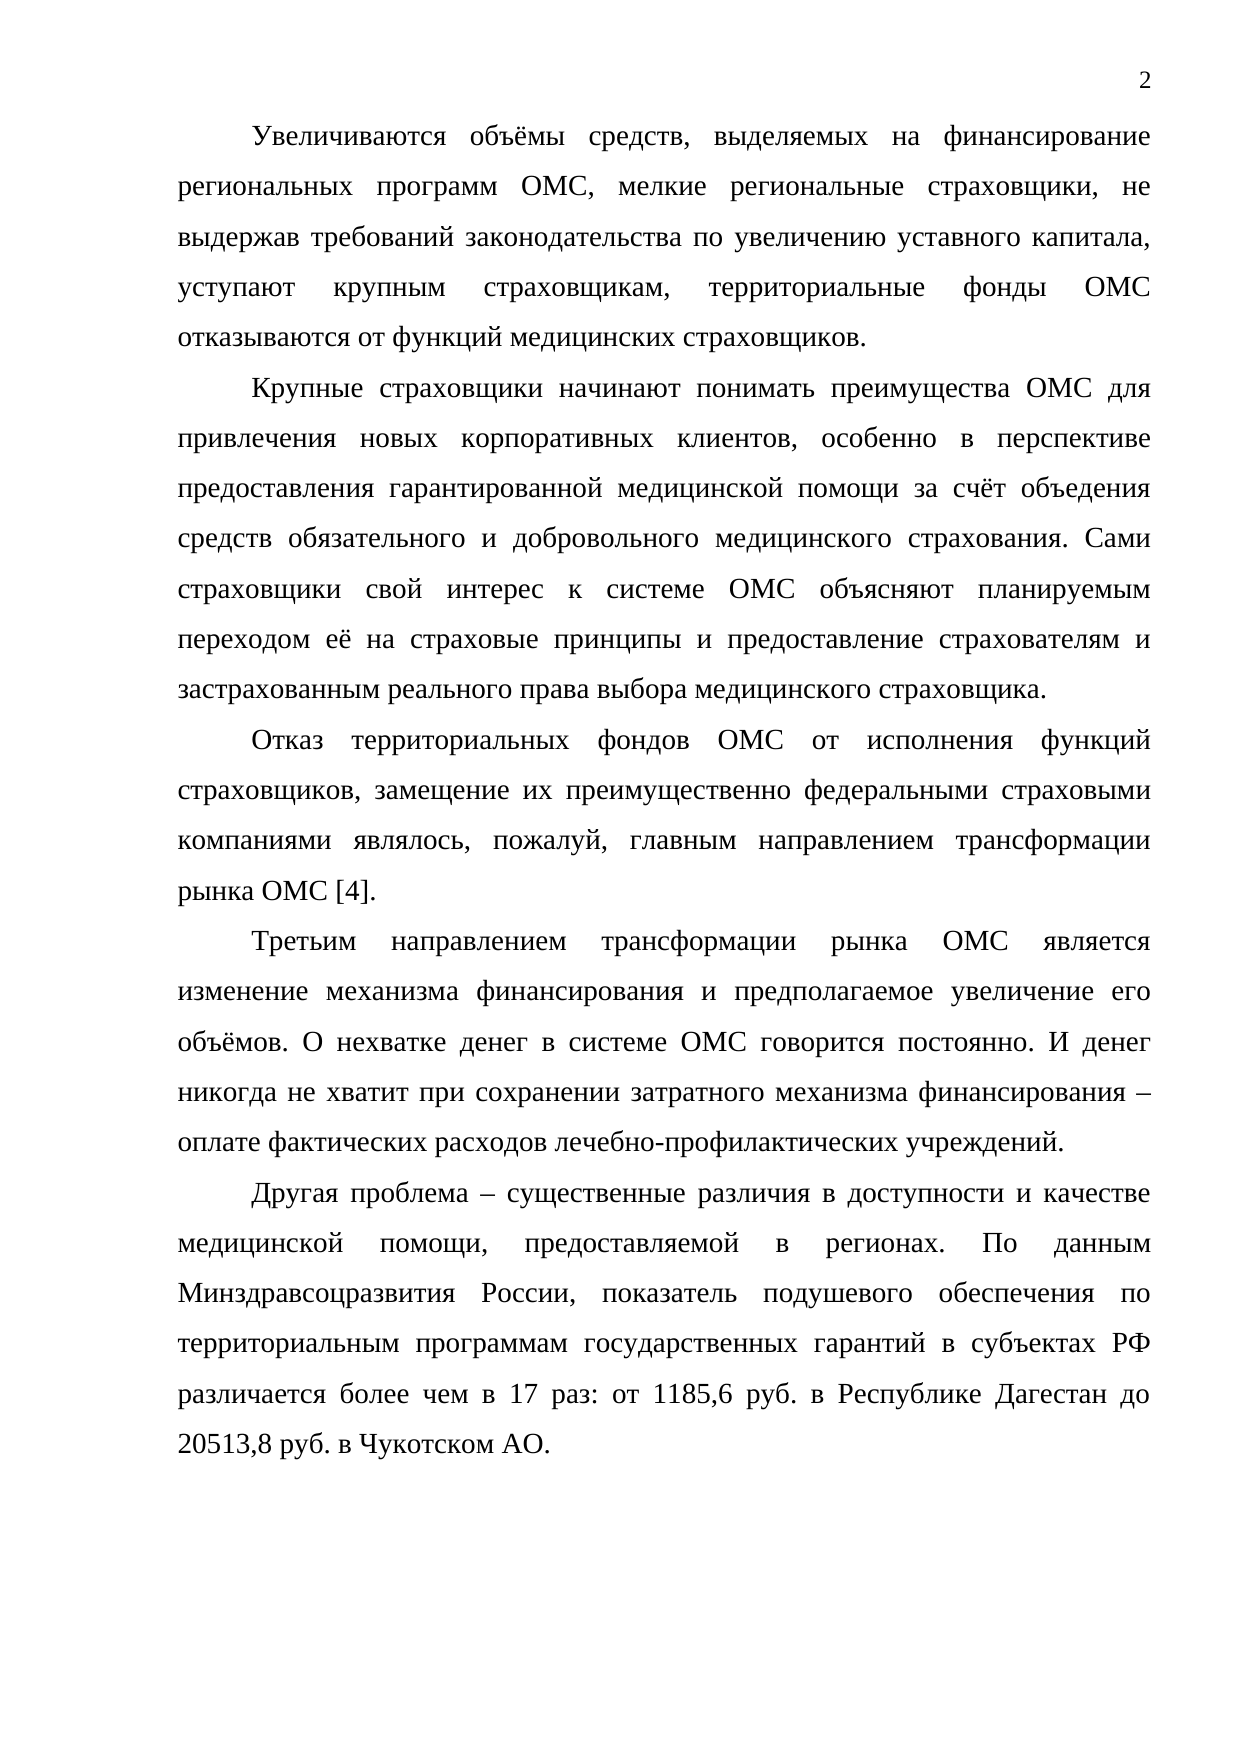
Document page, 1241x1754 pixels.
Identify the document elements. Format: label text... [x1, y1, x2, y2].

text Другая проблема – существенные различия в доступности и качестве медицинской помощи, предоставляемой в регионах. По данным Минздравсоцразвития России, показатель подушевого обеспечения по территориальным программам государственных гарантий в субъектах РФ различается более чем в 17 раз: от 1185,6 руб. в Республике Дагестан до 20513,8 руб. в Чукотском АО. [177, 1175, 1152, 1460]
text Крупные страховщики начинают понимать преимущества ОМС для привлечения новых корпоративных клиентов, особенно в перспективе предоставления гарантированной медицинской помощи за счёт объедения средств обязательного и добровольного медицинского страхования. Сами страховщики свой интерес к системе ОМС объясняют планируемым переходом её на страховые принципы и предоставление страхователям и застрахованным реального права выбора медицинского страховщика. [177, 370, 1152, 705]
text Отказ территориальных фондов ОМС от исполнения функций страховщиков, замещение их преимущественно федеральными страховыми компаниями являлось, пожалуй, главным направлением трансформации рынка ОМС [4]. [177, 722, 1152, 906]
text Увеличиваются объёмы средств, выделяемых на финансирование региональных программ ОМС, мелкие региональные страховщики, не выдержав требований законодательства по увеличению уставного капитала, уступают крупным страховщикам, территориальные фонды ОМС отказываются от функций медицинских страховщиков. [177, 118, 1152, 353]
text Третьим направлением трансформации рынка ОМС является изменение механизма финансирования и предполагаемое увеличение его объёмов. О нехватке денег в системе ОМС говорится постоянно. И денег никогда не хватит при сохранении затратного механизма финансирования – оплате фактических расходов лечебно-профилактических учреждений. [177, 923, 1152, 1158]
